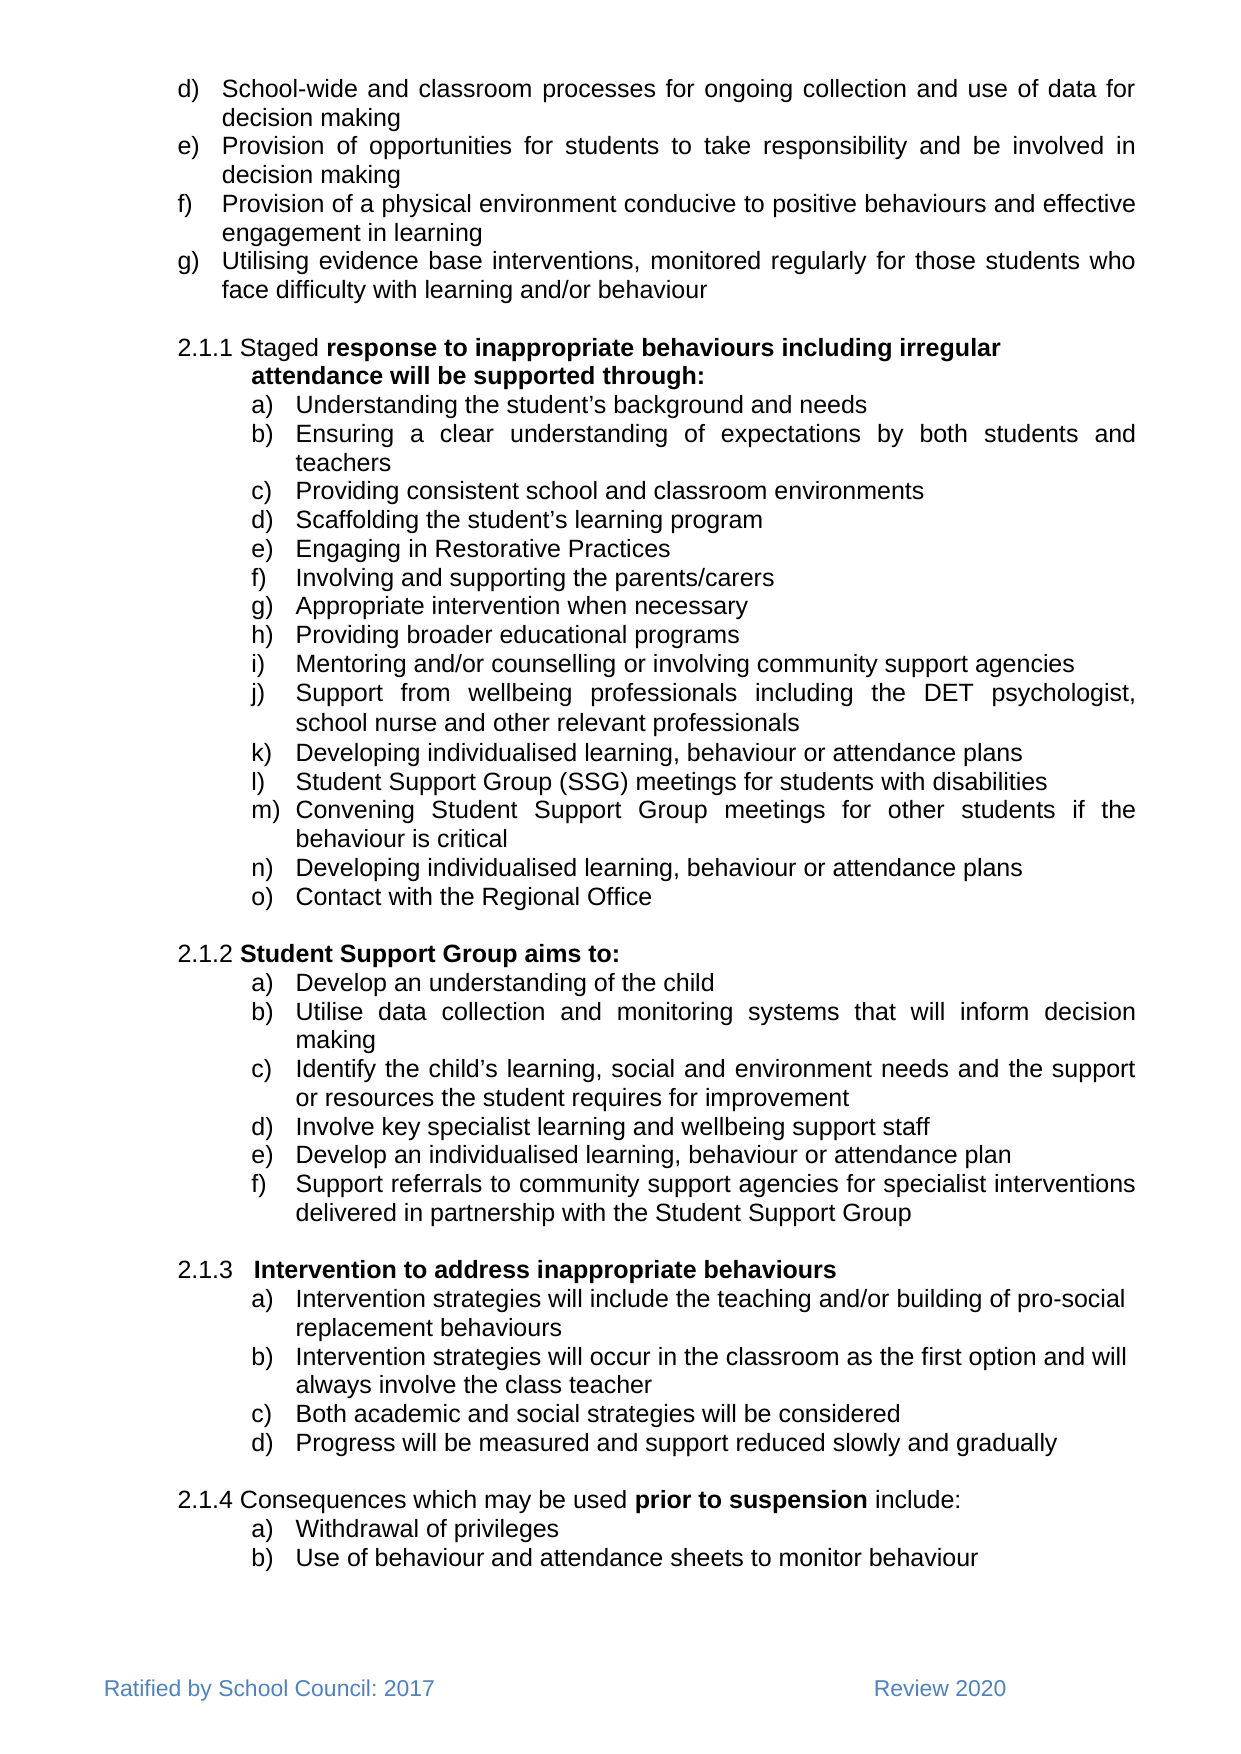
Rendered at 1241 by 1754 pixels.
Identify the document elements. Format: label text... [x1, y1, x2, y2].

list Provision of opportunities for students to take responsibility and be involved in decision making [177, 131, 1137, 189]
list Support from wellbeing professionals including the DET psychologist, school nurse and other relevant professionals [251, 678, 1137, 738]
list Support referrals to community support agencies for specialist interventions delivered in partnership with the Student Support Group [251, 1169, 1137, 1227]
list Mentoring and/or counselling or involving community support agencies [251, 649, 1137, 678]
list Understanding the student’s background and needs [251, 390, 1137, 419]
list Intervention strategies will occur in the classroom as the first option and will always involve the class teacher [251, 1342, 1137, 1399]
list Provision of a physical environment conducive to positive behaviours and effective engagement in learning [177, 189, 1137, 246]
list Student Support Group (SSG) meetings for students with disabilities [251, 767, 1137, 795]
text 2.1.3 Intervention to address inappropriate behaviours [177, 1255, 1137, 1284]
list Withdrawal of privileges [251, 1514, 1137, 1543]
list Identify the child’s learning, social and environment needs and the support or resources the student requires for improvement [251, 1054, 1137, 1112]
list Ensuring a clear understanding of expectations by both students and teachers [251, 419, 1137, 476]
list Providing broader educational programs [251, 620, 1137, 649]
list Involve key specialist learning and wellbeing support staff [251, 1112, 1137, 1140]
list Providing consistent school and classroom environments [251, 476, 1137, 505]
list Develop an understanding of the child [251, 968, 1137, 997]
list School-wide and classroom processes for ongoing collection and use of data for decision making [177, 74, 1137, 131]
list Contact with the Regional Office [251, 882, 1137, 910]
text 2.1.1 Staged response to inappropriate behaviours including irregular attendance will be supported through: [177, 333, 1137, 390]
list Scaffolding the student’s learning program [251, 505, 1137, 534]
list Develop an individualised learning, behaviour or attendance plan [251, 1140, 1137, 1169]
text 2.1.4 Consequences which may be used prior to suspension include: [177, 1485, 1137, 1514]
list Progress will be measured and support reduced slowly and gradually [251, 1428, 1137, 1457]
list Convening Student Support Group meetings for other students if the behaviour is critical [251, 795, 1137, 853]
list Utilising evidence base interventions, monitored regularly for those students who face difficulty with learning and/or behaviour [177, 246, 1137, 304]
list Involving and supporting the parents/carers [251, 563, 1137, 591]
list Developing individualised learning, behaviour or attendance plans [251, 738, 1137, 767]
text 2.1.2 Student Support Group aims to: [177, 939, 1137, 968]
list Developing individualised learning, behaviour or attendance plans [251, 853, 1137, 882]
list Utilise data collection and monitoring systems that will inform decision making [251, 997, 1137, 1054]
list Intervention strategies will include the teaching and/or building of pro-social replacement behaviours [251, 1284, 1137, 1342]
list Use of behaviour and attendance sheets to monitor behaviour [251, 1543, 1137, 1572]
list Both academic and social strategies will be considered [251, 1399, 1137, 1428]
list Engaging in Restorative Practices [251, 534, 1137, 563]
list Appropriate intervention when necessary [251, 591, 1137, 620]
